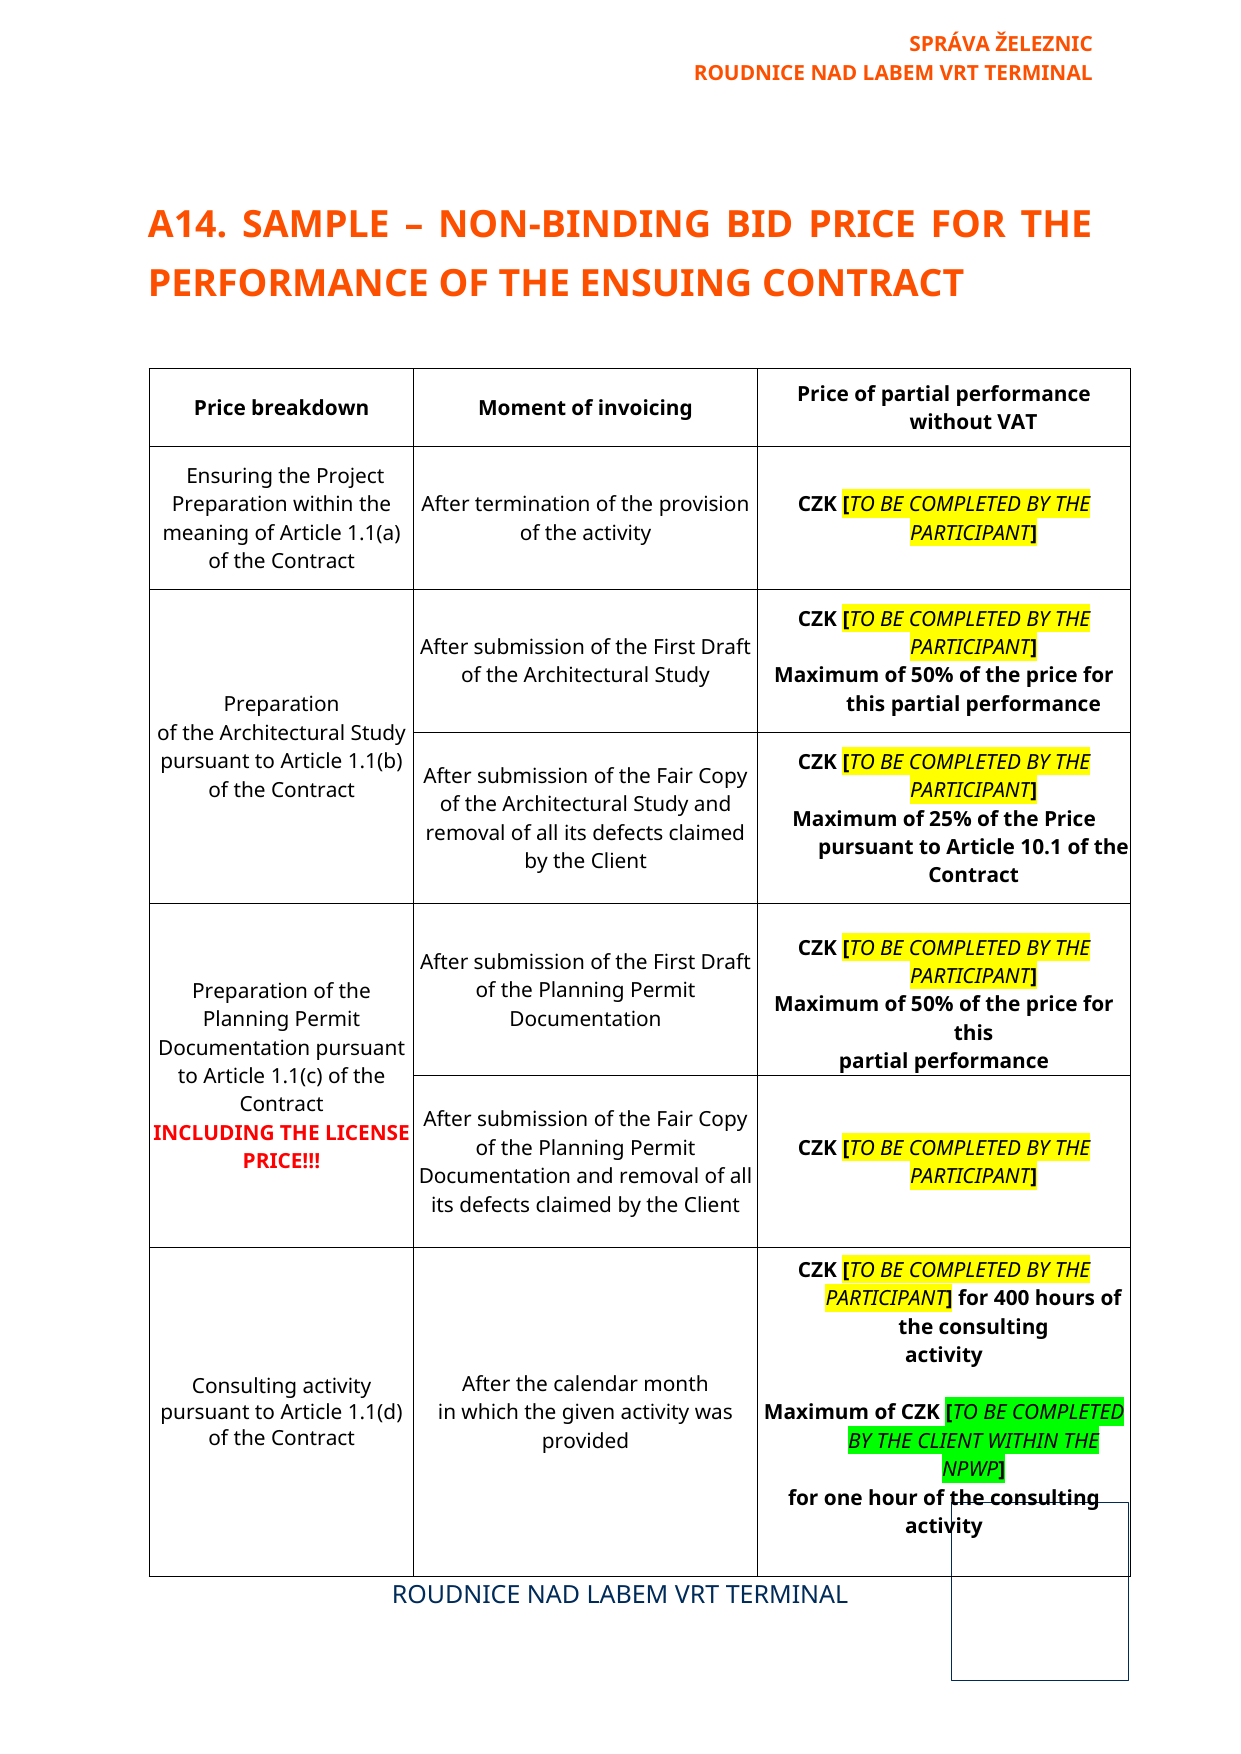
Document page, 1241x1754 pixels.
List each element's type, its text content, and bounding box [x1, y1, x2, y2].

table_cell Preparation of the Architectural Study pursuant to Article 1.1(b) of the Contract [150, 590, 413, 903]
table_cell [414, 1248, 757, 1576]
table_cell After submission of the First Draft of the Architectural Study [414, 590, 757, 732]
table_cell After submission of the First Draft of the Planning Permit Documentation [414, 904, 757, 1075]
subtitle A14. SAMPLE – NON-BINDING BID PRICE FOR THE PERFORMANCE OF THE ENSUING CONTRACT [148, 198, 1092, 307]
table_cell CZK [TO BE COMPLETED BY THE PARTICIPANT] [758, 1076, 1130, 1247]
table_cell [150, 1248, 413, 1576]
table_header Moment of invoicing [414, 369, 757, 446]
table_cell After submission of the Fair Copy of the Architectural Study and removal of all its defects claimed by the Client [414, 733, 757, 903]
table_cell After submission of the Fair Copy of the Planning Permit Documentation and removal of all its defects claimed by the Client [414, 1076, 757, 1247]
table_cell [758, 1248, 1130, 1576]
table_cell CZK [TO BE COMPLETED BY THE PARTICIPANT] Maximum of 50% of the price for this partial performance [758, 590, 1130, 732]
table_cell CZK [TO BE COMPLETED BY THE PARTICIPANT] Maximum of 25% of the Price pursuant to Article 10.1 of the Contract [758, 733, 1130, 903]
table_header Price of partial performance without VAT [758, 369, 1130, 446]
table_cell CZK [TO BE COMPLETED BY THE PARTICIPANT] Maximum of 50% of the price for this partial performance [758, 904, 1130, 1075]
table_cell CZK [TO BE COMPLETED BY THE PARTICIPANT] [758, 447, 1130, 589]
table_cell Ensuring the Project Preparation within the meaning of Article 1.1(a) of the Contract [150, 447, 413, 589]
table_cell Preparation of the Planning Permit Documentation pursuant to Article 1.1(c) of the Contract INCLUDING THE LICENSE PRICE!!! [150, 904, 413, 1247]
table_cell After termination of the provision of the activity [414, 447, 757, 589]
table_header Price breakdown [150, 369, 413, 446]
